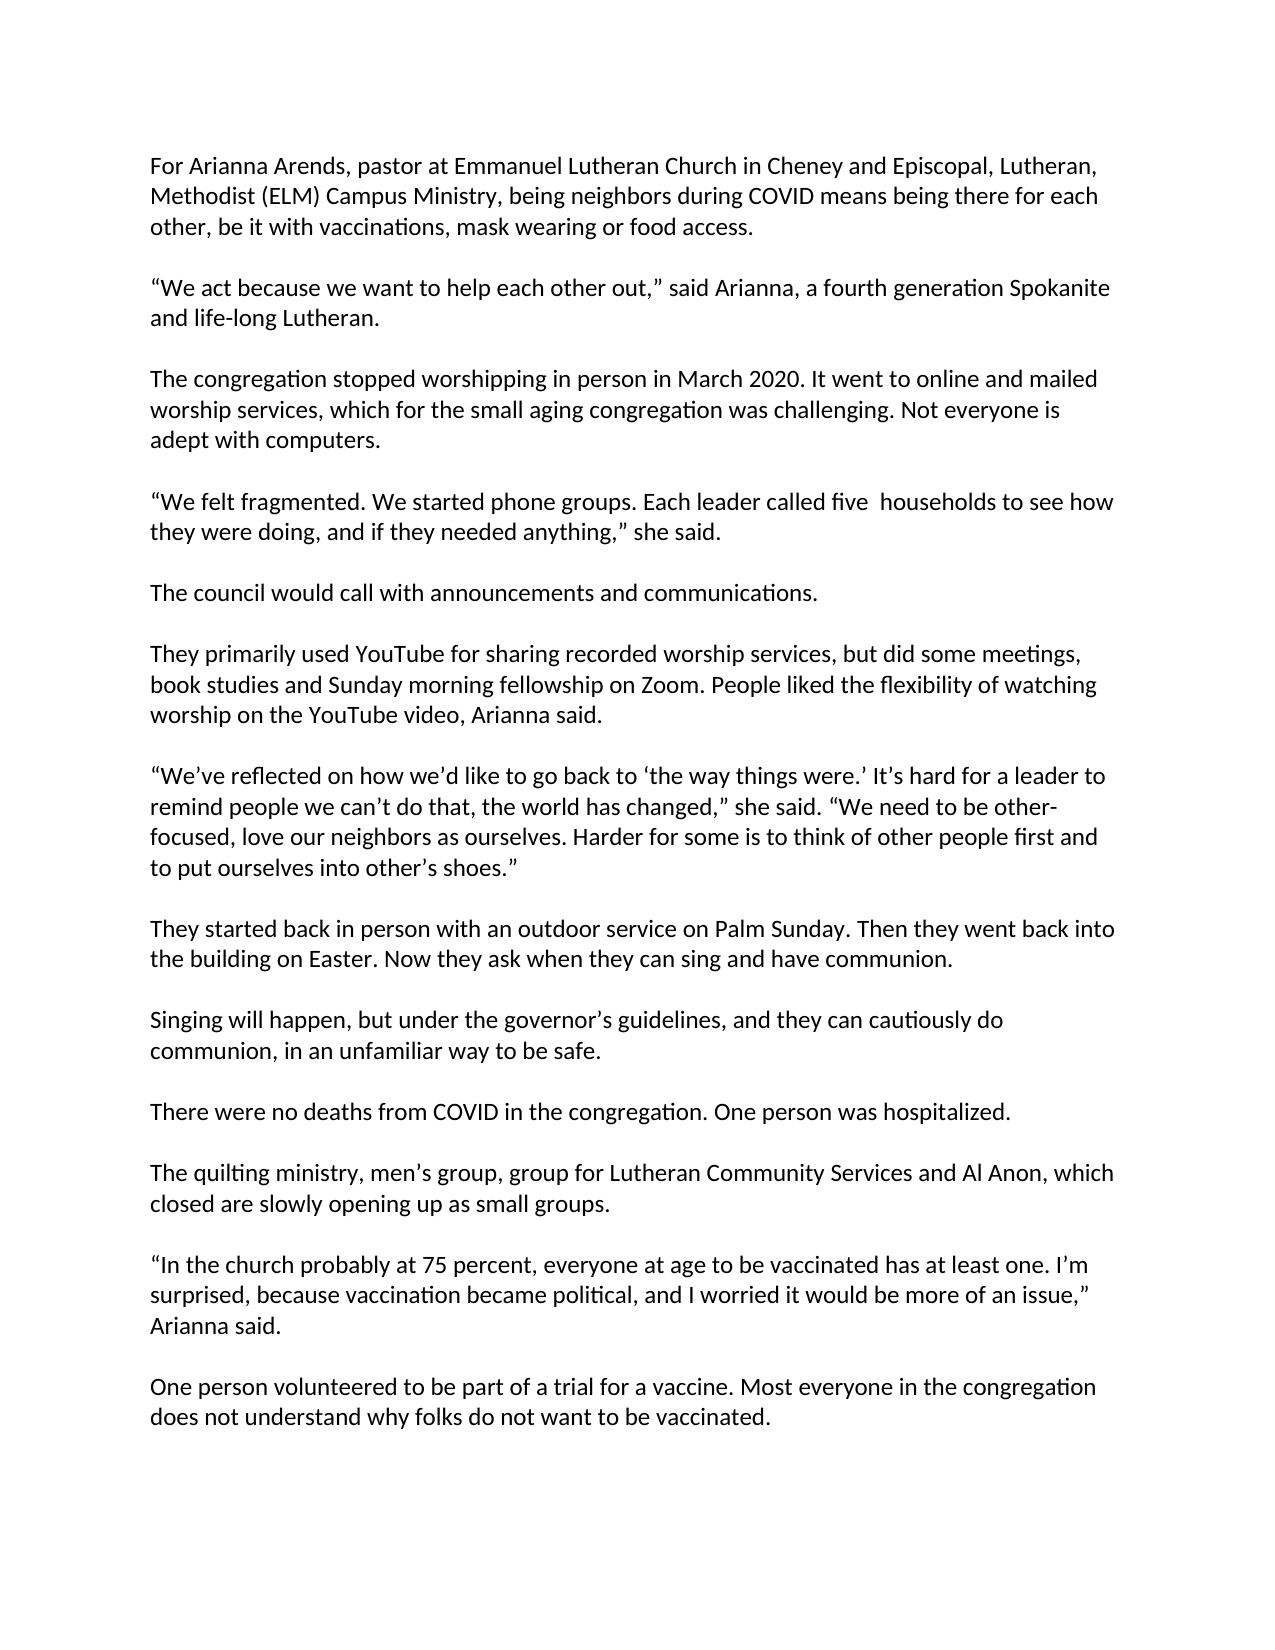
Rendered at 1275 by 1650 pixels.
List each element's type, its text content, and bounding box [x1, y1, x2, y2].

text There were no deaths from COVID in the congregation. One person was hospitalized. [150, 1096, 1125, 1127]
text The congregation stopped worshipping in person in March 2020. It went to online and mailed worship services, which for the small aging congregation was challenging. Not everyone is adept with computers. [150, 364, 1125, 455]
text The quilting ministry, men’s group, group for Lutheran Community Services and Al Anon, which closed are slowly opening up as small groups. [150, 1157, 1125, 1218]
text For Arianna Arends, pastor at Emmanuel Lutheran Church in Cheney and Episcopal, Lutheran, Methodist (ELM) Campus Ministry, being neighbors during COVID means being there for each other, be it with vaccinations, mask wearing or food access. [150, 150, 1125, 242]
text “We act because we want to help each other out,” said Arianna, a fourth generation Spokanite and life-long Lutheran. [150, 272, 1125, 333]
text The council would call with announcements and communications. [150, 577, 1125, 608]
text One person volunteered to be part of a trial for a vaccine. Most everyone in the congregation does not understand why folks do not want to be vaccinated. [150, 1371, 1125, 1432]
text “We felt fragmented. We started phone groups. Each leader called five households to see how they were doing, and if they needed anything,” she said. [150, 486, 1125, 547]
text “We’ve reflected on how we’d like to go back to ‘the way things were.’ It’s hard for a leader to remind people we can’t do that, the world has changed,” she said. “We need to be other-focused, love our neighbors as ourselves. Harder for some is to think of other people first and to put ourselves into other’s shoes.” [150, 760, 1125, 882]
text “In the church probably at 75 percent, everyone at age to be vaccinated has at least one. I’m surprised, because vaccination became political, and I worried it would be more of an issue,” Arianna said. [150, 1249, 1125, 1340]
text They started back in person with an outdoor service on Palm Sunday. Then they went back into the building on Easter. Now they ask when they can sing and have communion. [150, 913, 1125, 974]
text Singing will happen, but under the governor’s guidelines, and they can cautiously do communion, in an unfamiliar way to be safe. [150, 1004, 1125, 1066]
text They primarily used YouTube for sharing recorded worship services, but did some meetings, book studies and Sunday morning fellowship on Zoom. People liked the flexibility of watching worship on the YouTube video, Arianna said. [150, 638, 1125, 730]
